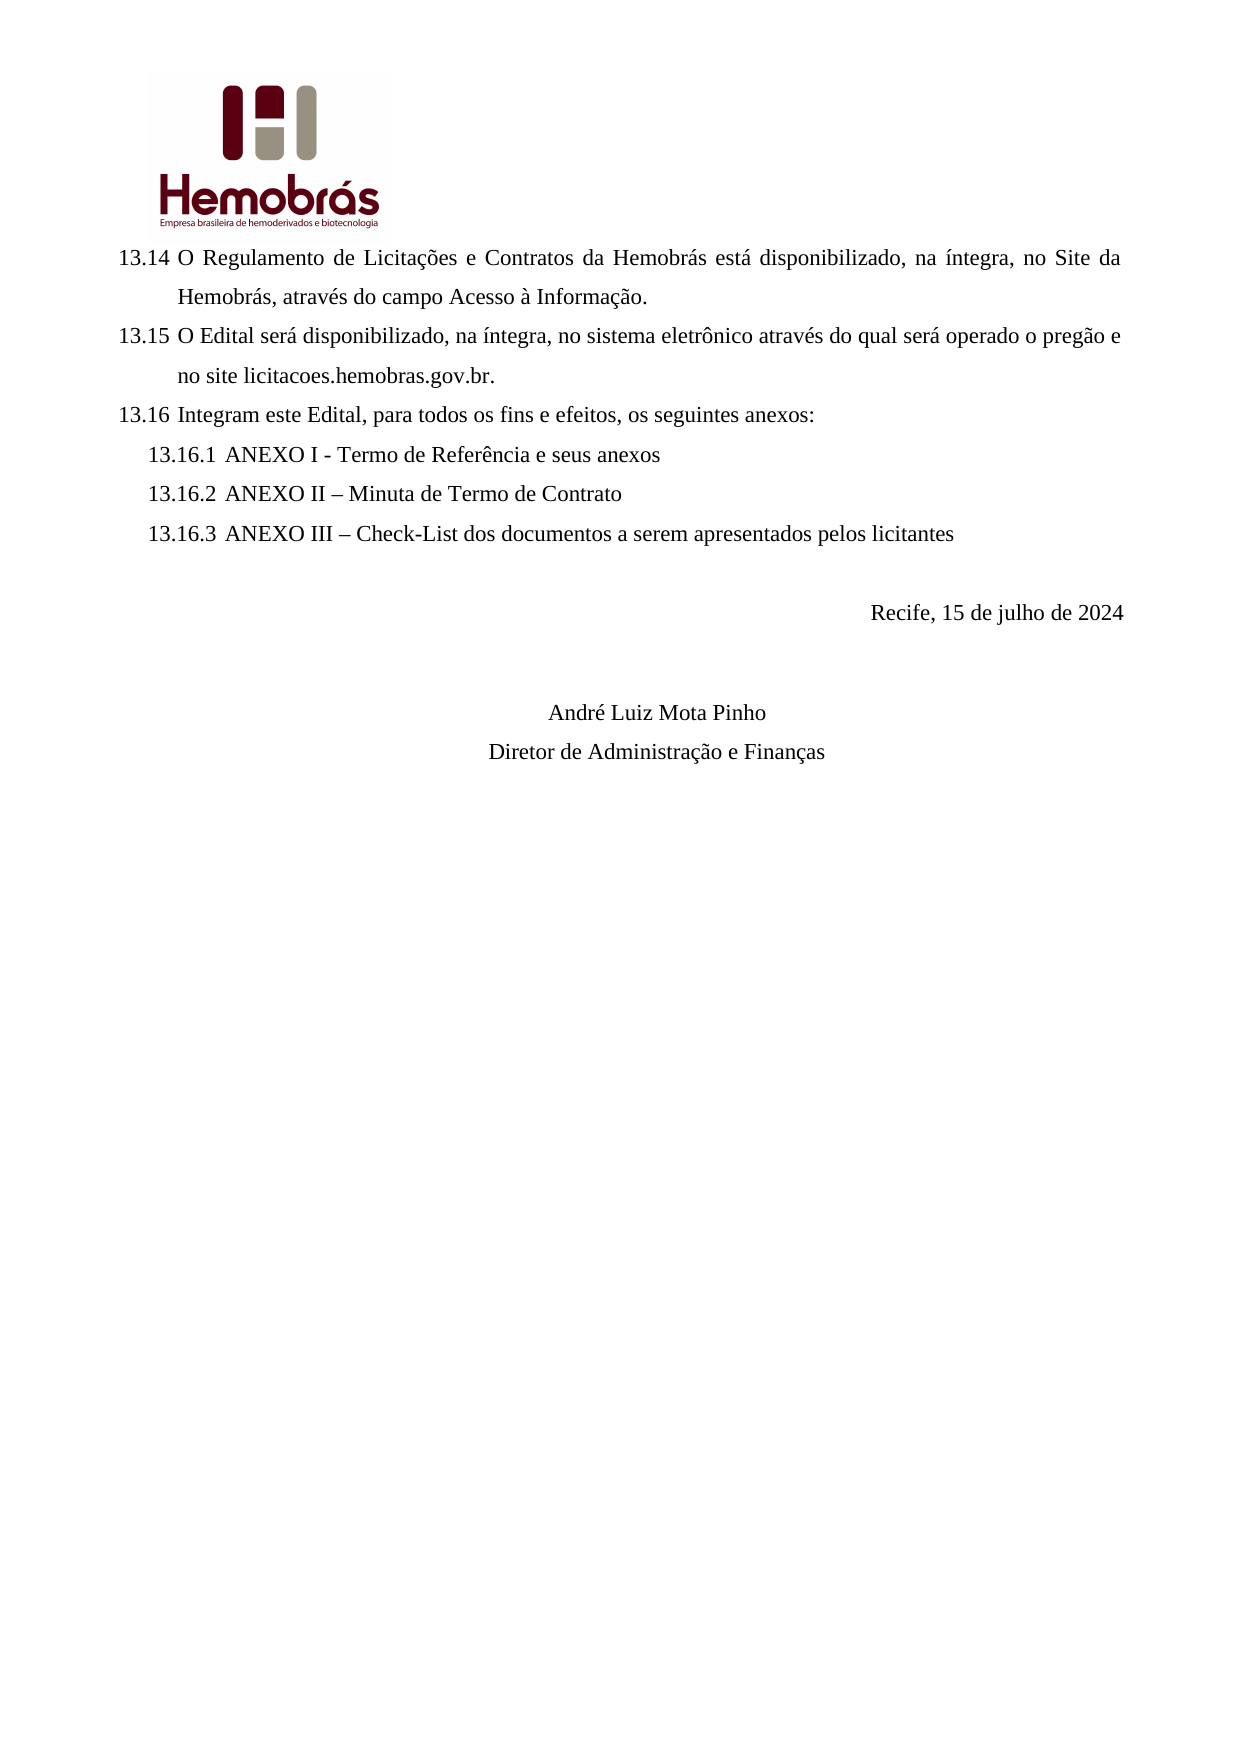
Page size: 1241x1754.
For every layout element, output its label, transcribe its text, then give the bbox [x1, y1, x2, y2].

text Recife, 15 de julho de 2024 [148, 599, 1124, 625]
list Diretor de Administração e Finanças [192, 738, 1122, 765]
list ANEXO III – Check-List dos documentos a serem apresentados pelos licitantes [148, 520, 1122, 546]
picture [147, 73, 392, 244]
list André Luiz Mota Pinho [192, 699, 1122, 725]
list O Edital será disponibilizado, na íntegra, no sistema eletrônico através do qual será operado o pregão e no site licitacoes.hemobras.gov.br. [118, 323, 1122, 388]
list Integram este Edital, para todos os fins e efeitos, os seguintes anexos: [118, 402, 1122, 428]
list ANEXO I - Termo de Referência e seus anexos [148, 441, 1122, 467]
list O Regulamento de Licitações e Contratos da Hemobrás está disponibilizado, na íntegra, no Site da Hemobrás, através do campo Acesso à Informação. [118, 244, 1122, 309]
list ANEXO II – Minuta de Termo de Contrato [148, 481, 1122, 507]
